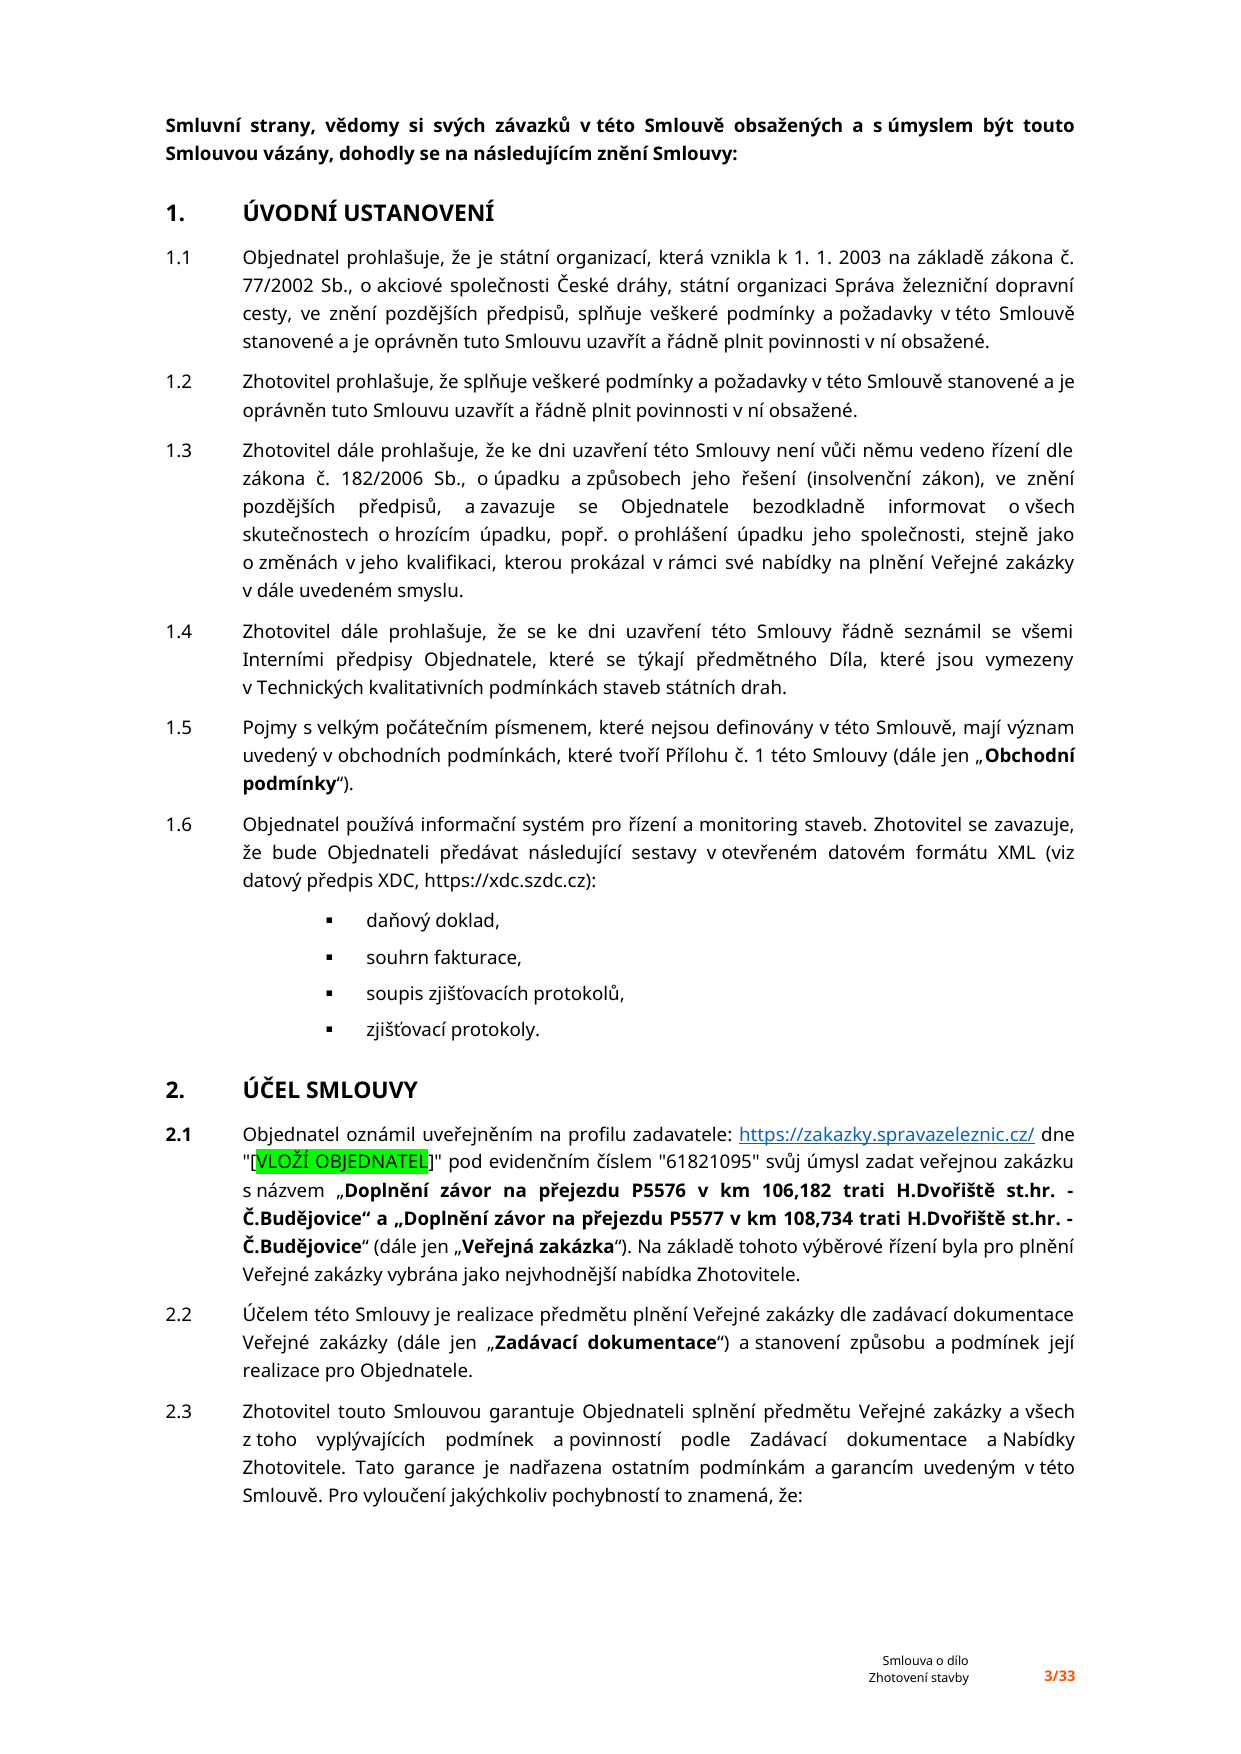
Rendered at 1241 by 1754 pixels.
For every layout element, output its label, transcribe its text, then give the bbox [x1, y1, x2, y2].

text Zhotovitel dále prohlašuje, že ke dni uzavření této Smlouvy není vůči němu vedeno řízení dle zákona č. 182/2006 Sb., o úpadku a způsobech jeho řešení (insolvenční zákon), ve znění pozdějších předpisů, a zavazuje se Objednatele bezodkladně informovat o všech skutečnostech o hrozícím úpadku, popř. o prohlášení úpadku jeho společnosti, stejně jako o změnách v jeho kvalifikaci, kterou prokázal v rámci své nabídky na plnění Veřejné zakázky v dále uvedeném smyslu. [165, 437, 1075, 603]
text Pojmy s velkým počátečním písmenem, které nejsou definovány v této Smlouvě, mají význam uvedený v obchodních podmínkách, které tvoří Přílohu č. 1 této Smlouvy (dále jen „Obchodní podmínky“). [165, 714, 1075, 796]
text Účelem této Smlouvy je realizace předmětu plnění Veřejné zakázky dle zadávací dokumentace Veřejné zakázky (dále jen „Zadávací dokumentace“) a stanovení způsobu a podmínek její realizace pro Objednatele. [165, 1301, 1075, 1383]
text Zhotovitel dále prohlašuje, že se ke dni uzavření této Smlouvy řádně seznámil se všemi Interními předpisy Objednatele, které se týkají předmětného Díla, které jsou vymezeny v Technických kvalitativních podmínkách staveb státních drah. [165, 618, 1075, 699]
text Objednatel používá informační systém pro řízení a monitoring staveb. Zhotovitel se zavazuje, že bude Objednateli předávat následující sestavy v otevřeném datovém formátu XML (viz datový předpis XDC, https://xdc.szdc.cz): [165, 811, 1075, 893]
text daňový doklad, [325, 908, 1075, 933]
text Zhotovitel prohlašuje, že splňuje veškeré podmínky a požadavky v této Smlouvě stanovené a je oprávněn tuto Smlouvu uzavřít a řádně plnit povinnosti v ní obsažené. [165, 369, 1075, 422]
text ÚVODNÍ USTANOVENÍ [165, 197, 1075, 229]
text souhrn fakturace, [325, 944, 1075, 969]
text zjišťovací protokoly. [325, 1017, 1075, 1042]
text ÚČEL SMLOUVY [165, 1074, 1075, 1105]
text Smluvní strany, vědomy si svých závazků v této Smlouvě obsažených a s úmyslem být touto Smlouvou vázány, dohodly se na následujícím znění Smlouvy: [165, 112, 1075, 166]
text Zhotovitel touto Smlouvou garantuje Objednateli splnění předmětu Veřejné zakázky a všech z toho vyplývajících podmínek a povinností podle Zadávací dokumentace a Nabídky Zhotovitele. Tato garance je nadřazena ostatním podmínkám a garancím uvedeným v této Smlouvě. Pro vyloučení jakýchkoliv pochybností to znamená, že: [165, 1398, 1075, 1508]
text soupis zjišťovacích protokolů, [325, 980, 1075, 1006]
text Objednatel prohlašuje, že je státní organizací, která vznikla k 1. 1. 2003 na základě zákona č. 77/2002 Sb., o akciové společnosti České dráhy, státní organizaci Správa železniční dopravní cesty, ve znění pozdějších předpisů, splňuje veškeré podmínky a požadavky v této Smlouvě stanovené a je oprávněn tuto Smlouvu uzavřít a řádně plnit povinnosti v ní obsažené. [165, 244, 1075, 354]
text Objednatel oznámil uveřejněním na profilu zadavatele: https://zakazky.spravazeleznic.cz/ dne "[VLOŽÍ OBJEDNATEL]" pod evidenčním číslem "61821095" svůj úmysl zadat veřejnou zakázku s názvem „Doplnění závor na přejezdu P5576 v km 106,182 trati H.Dvořiště st.hr. - Č.Budějovice“ a „Doplnění závor na přejezdu P5577 v km 108,734 trati H.Dvořiště st.hr. - Č.Budějovice“ (dále jen „Veřejná zakázka“). Na základě tohoto výběrové řízení byla pro plnění Veřejné zakázky vybrána jako nejvhodnější nabídka Zhotovitele. [165, 1121, 1075, 1286]
